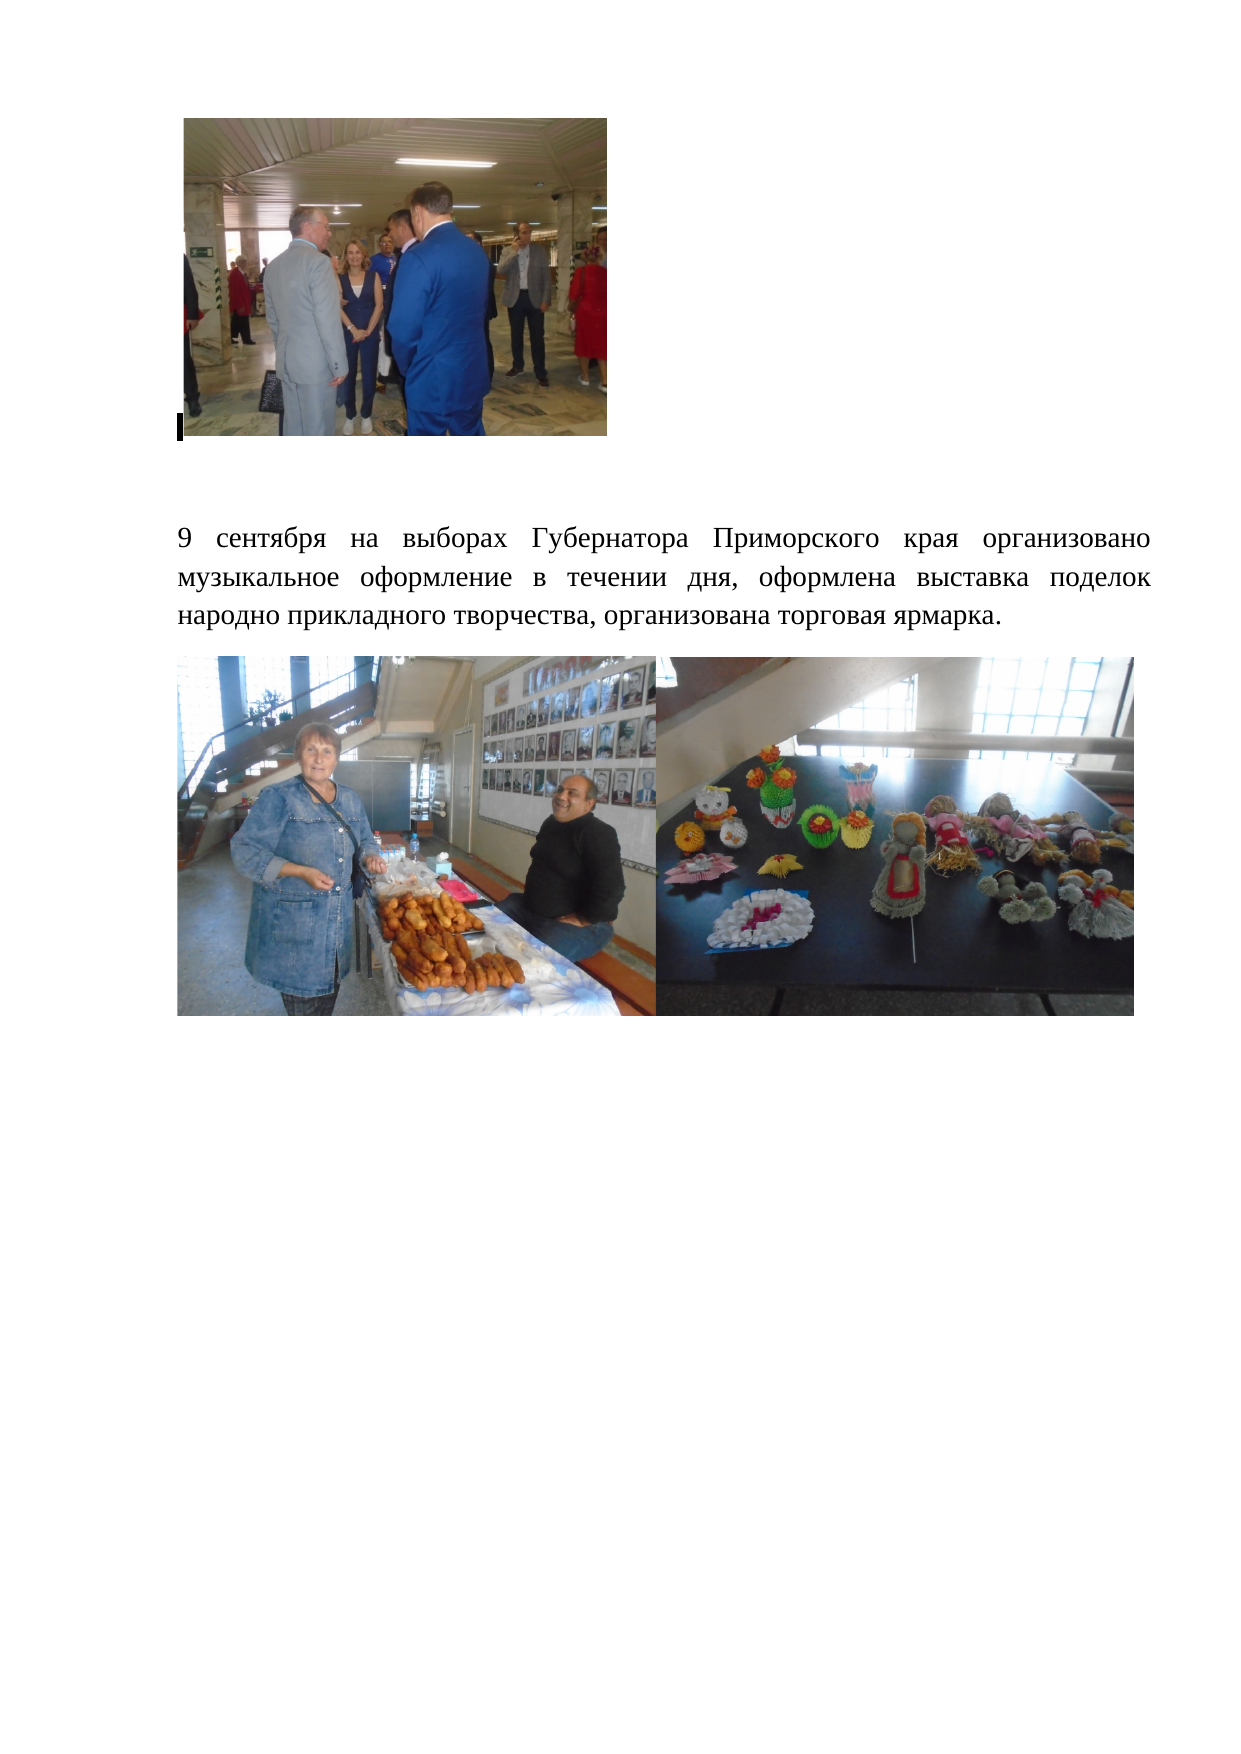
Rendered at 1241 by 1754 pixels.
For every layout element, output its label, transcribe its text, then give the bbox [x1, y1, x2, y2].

picture [177, 656, 1134, 1016]
picture [183, 118, 607, 436]
text 9 сентября на выборах Губернатора Приморского края организовано музыкальное оформление в течении дня, оформлена выставка поделок народно прикладного творчества, организована торговая ярмарка. [177, 520, 1152, 631]
